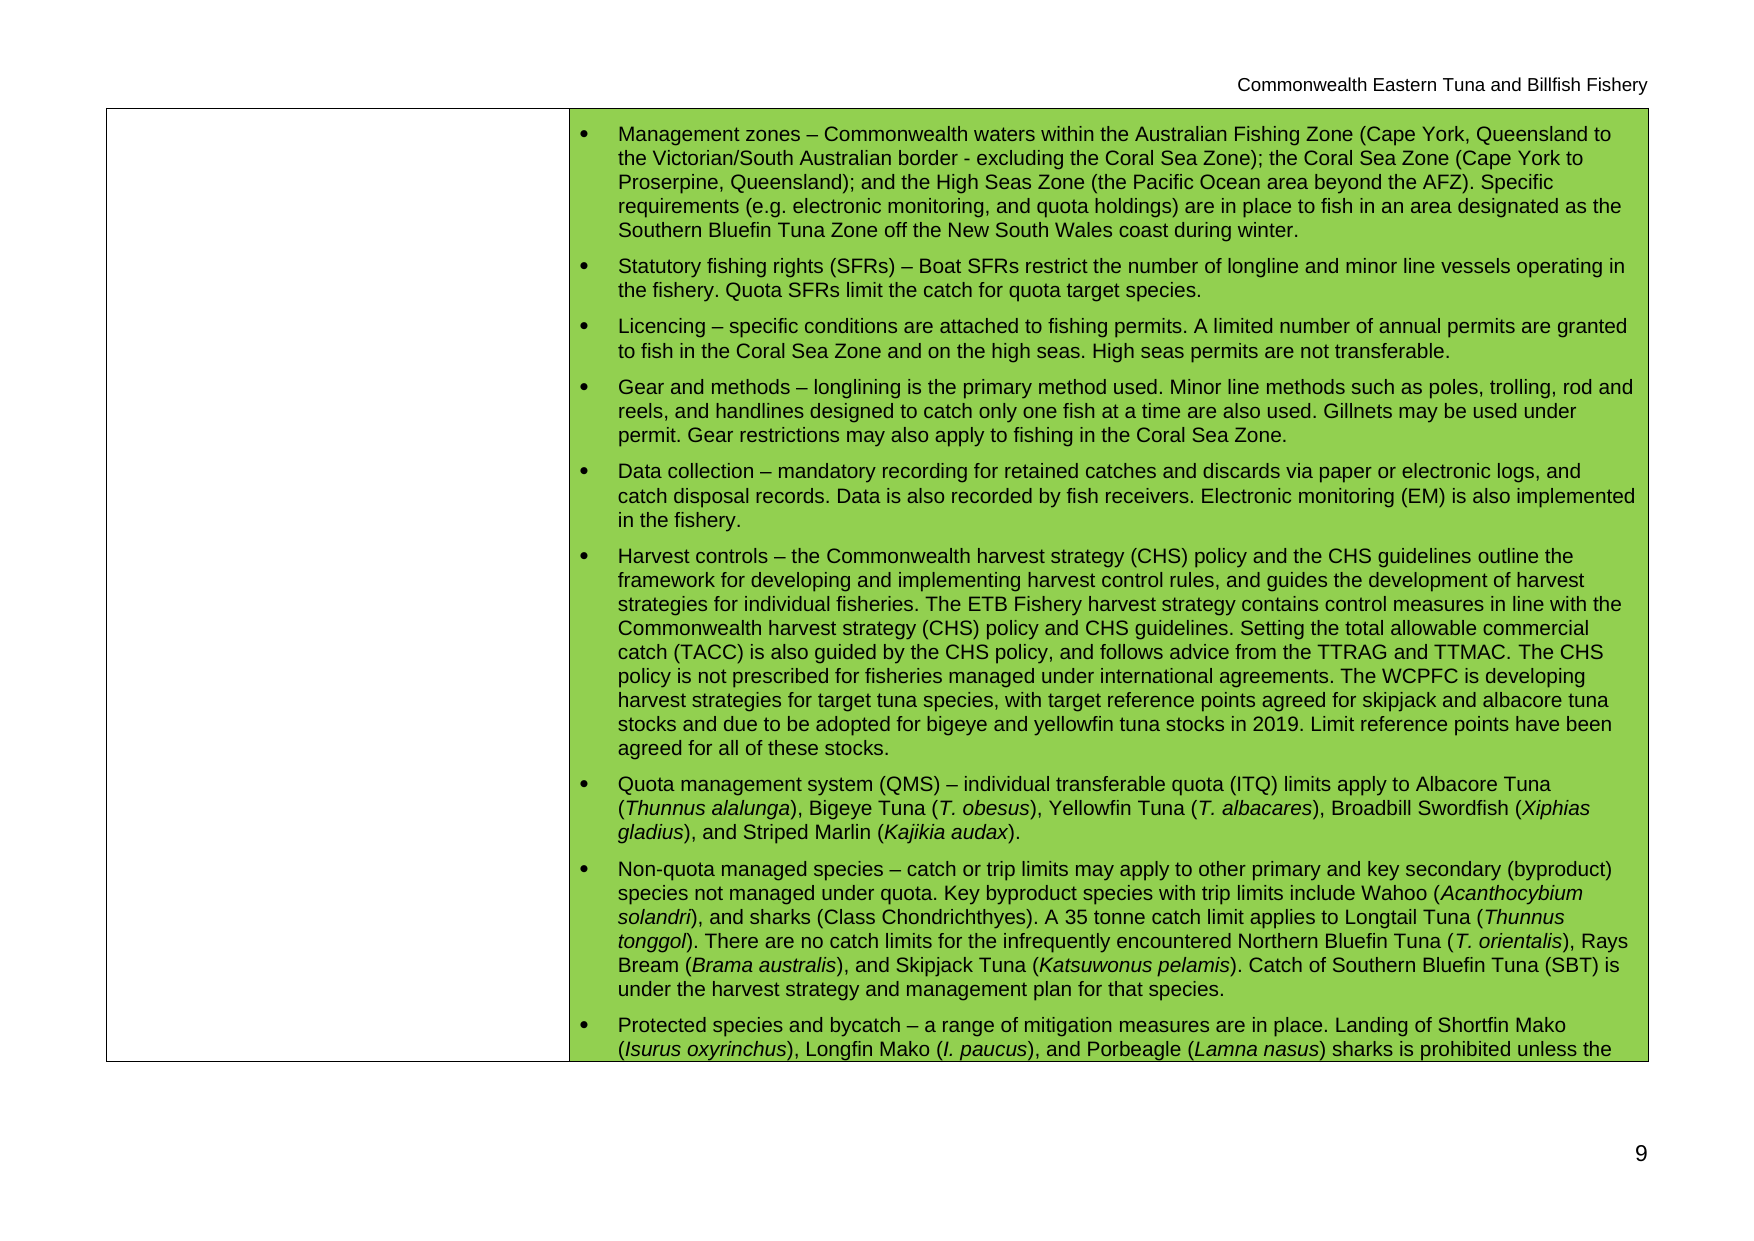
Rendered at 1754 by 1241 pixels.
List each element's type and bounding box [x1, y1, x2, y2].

table_cell [570, 109, 1648, 1061]
table_cell [107, 109, 569, 1061]
